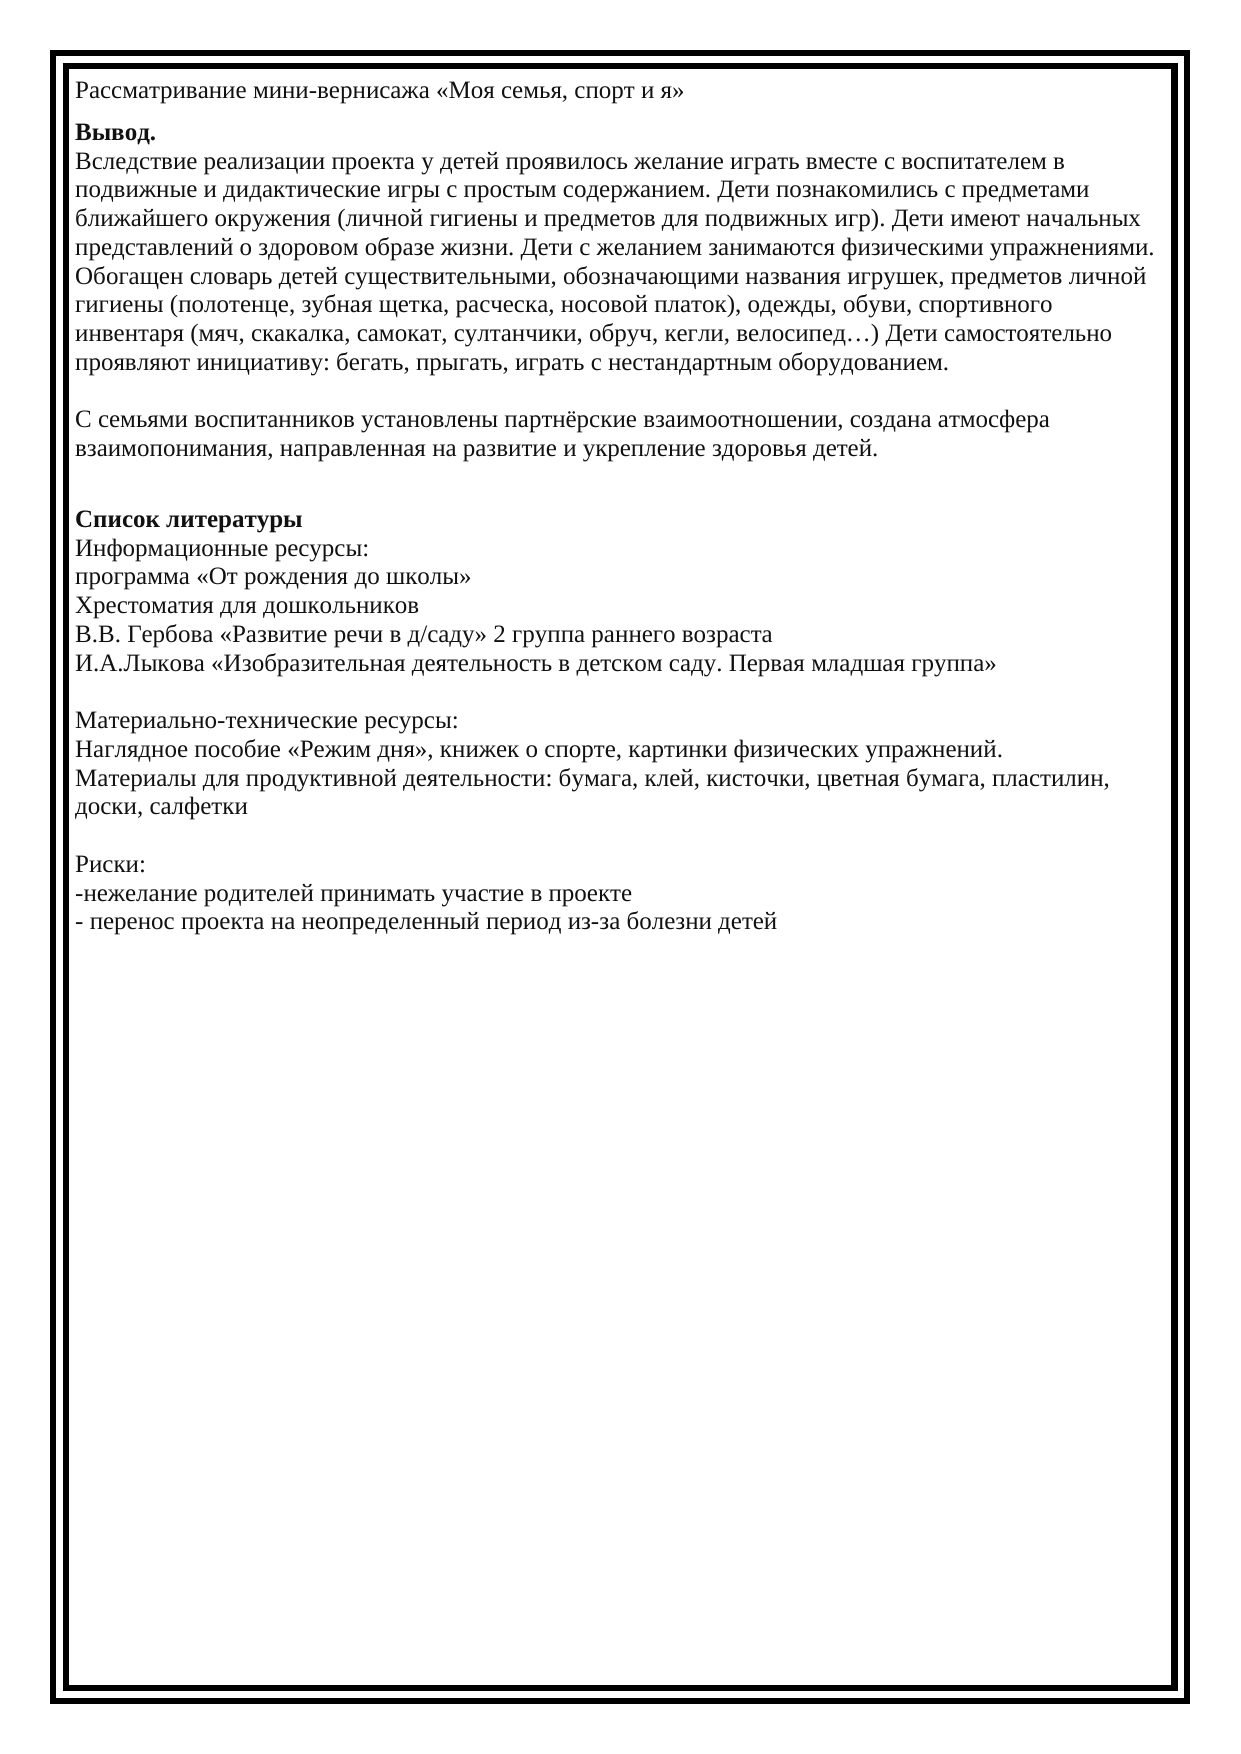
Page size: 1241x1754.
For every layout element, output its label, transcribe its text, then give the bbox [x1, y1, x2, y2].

text С семьями воспитанников установлены партнёрские взаимоотношении, создана атмосфера взаимопонимания, направленная на развитие и укрепление здоровья детей. [75, 404, 1165, 462]
text Список литературы [75, 491, 1165, 533]
text Рассматривание мини-вернисажа «Моя семья, спорт и я» [75, 75, 1165, 104]
text И.А.Лыкова «Изобразительная деятельность в детском саду. Первая младшая группа» [75, 648, 1165, 676]
text Материалы для продуктивной деятельности: бумага, клей, кисточки, цветная бумага, пластилин, доски, салфетки [75, 763, 1165, 820]
text Информационные ресурсы: [75, 533, 1165, 561]
text Вывод. [75, 104, 1165, 146]
text Материально-технические ресурсы: [75, 676, 1165, 734]
text Хрестоматия для дошкольников [75, 590, 1165, 619]
text В.В. Гербова «Развитие речи в д/саду» 2 группа раннего возраста [75, 619, 1165, 648]
text Наглядное пособие «Режим дня», книжек о спорте, картинки физических упражнений. [75, 734, 1165, 763]
text Вследствие реализации проекта у детей проявилось желание играть вместе с воспитателем в подвижные и дидактические игры с простым содержанием. Дети познакомились с предметами ближайшего окружения (личной гигиены и предметов для подвижных игр). Дети имеют начальных представлений о здоровом образе жизни. Дети с желанием занимаются физическими упражнениями. Обогащен словарь детей существительными, обозначающими названия игрушек, предметов личной гигиены (полотенце, зубная щетка, расческа, носовой платок), одежды, обуви, спортивного инвентаря (мяч, скакалка, самокат, султанчики, обруч, кегли, велосипед…) Дети самостоятельно проявляют инициативу: бегать, прыгать, играть с нестандартным оборудованием. [75, 146, 1165, 376]
text программа «От рождения до школы» [75, 561, 1165, 590]
text Риски: -нежелание родителей принимать участие в проекте - перенос проекта на неопределенный период из-за болезни детей [75, 849, 1165, 993]
